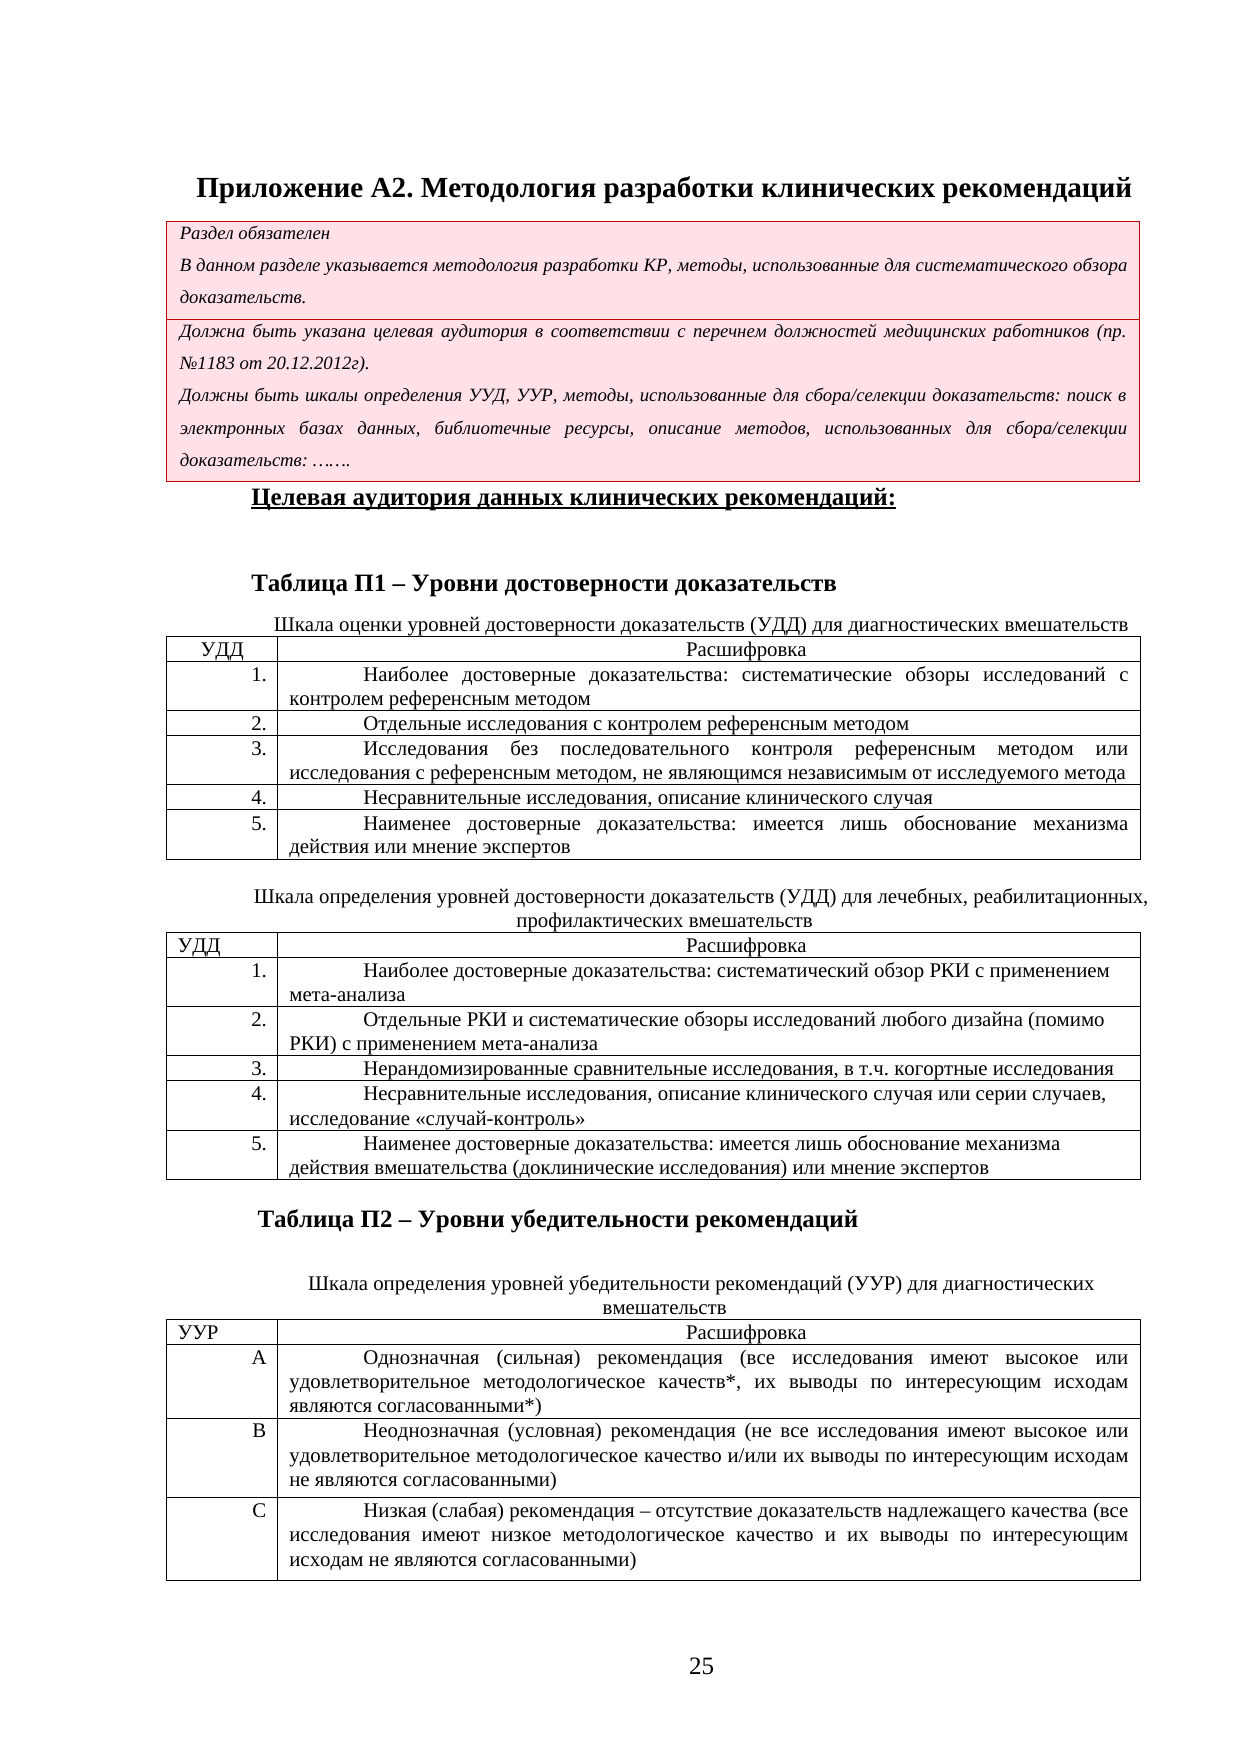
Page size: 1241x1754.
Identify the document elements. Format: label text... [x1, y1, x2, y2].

table_cell A [167, 1345, 277, 1417]
table_cell Наименее достоверные доказательства: имеется лишь обоснование механизма действия или мнение экспертов [278, 810, 1140, 858]
table_cell Низкая (слабая) рекомендация – отсутствие доказательств надлежащего качества (все исследования имеют низкое методологическое качество и их выводы по интересующим исходам не являются согласованными) [278, 1498, 1140, 1580]
table_cell Наименее достоверные доказательства: имеется лишь обоснование механизма действия вмешательства (доклинические исследования) или мнение экспертов [278, 1131, 1140, 1179]
table_cell Нерандомизированные сравнительные исследования, в т.ч. когортные исследования [278, 1056, 1140, 1080]
table_header Расшифровка [278, 1320, 1140, 1344]
table_cell C [167, 1498, 277, 1580]
table_cell 5. [167, 810, 277, 858]
table_header Раздел обязателен В данном разделе указывается методология разработки КР, методы, использованные для систематического обзора доказательств. [167, 222, 1139, 319]
table_cell 1. [167, 958, 277, 1006]
table_cell B [167, 1419, 277, 1497]
table_header Расшифровка [278, 933, 1140, 957]
table_cell Исследования без последовательного контроля референсным методом или исследования с референсным методом, не являющимся независимым от исследуемого метода [278, 736, 1140, 784]
table_cell 3. [167, 736, 277, 784]
table_cell Должна быть указана целевая аудитория в соответствии с перечнем должностей медицинских работников (пр. №1183 от 20.12.2012г). Должны быть шкалы определения УУД, УУР, методы, использованные для сбора/селекции доказательств: поиск в электронных базах данных, библиотечные ресурсы, описание методов, использованных для сбора/селекции доказательств: ……. [167, 320, 1139, 481]
table_header УДД [167, 933, 277, 957]
table_cell Наиболее достоверные доказательства: систематический обзор РКИ с применением мета-анализа [278, 958, 1140, 1006]
text Таблица П2 – Уровни убедительности рекомендаций [177, 1204, 1152, 1232]
table_cell 4. [167, 1081, 277, 1129]
table_cell Отдельные исследования с контролем референсным методом [278, 711, 1140, 735]
table_cell 1. [167, 662, 277, 710]
text Шкала определения уровней убедительности рекомендаций (УУР) для диагностических вмешательств [177, 1271, 1152, 1319]
table_cell Несравнительные исследования, описание клинического случая [278, 785, 1140, 809]
text Целевая аудитория данных клинических рекомендаций: [177, 482, 1152, 511]
table_cell Неоднозначная (условная) рекомендация (не все исследования имеют высокое или удовлетворительное методологическое качество и/или их выводы по интересующим исходам не являются согласованными) [278, 1419, 1140, 1497]
table_cell 3. [167, 1056, 277, 1080]
table_header УДД [167, 637, 277, 661]
table_cell 5. [167, 1131, 277, 1179]
table_cell Отдельные РКИ и систематические обзоры исследований любого дизайна (помимо РКИ) с применением мета-анализа [278, 1007, 1140, 1055]
table_cell 4. [167, 785, 277, 809]
table_header УУР [167, 1320, 277, 1344]
table_cell Несравнительные исследования, описание клинического случая или серии случаев, исследование «случай-контроль» [278, 1081, 1140, 1129]
text Таблица П1 – Уровни достоверности доказательств [177, 568, 1152, 597]
text Шкала оценки уровней достоверности доказательств (УДД) для диагностических вмешательств [177, 612, 1152, 636]
text Шкала определения уровней достоверности доказательств (УДД) для лечебных, реабилитационных, профилактических вмешательств [177, 884, 1152, 932]
table_cell 2. [167, 711, 277, 735]
text Приложение А2. Методология разработки клинических рекомендаций [177, 171, 1152, 204]
table_cell Наиболее достоверные доказательства: систематические обзоры исследований с контролем референсным методом [278, 662, 1140, 710]
table_cell 2. [167, 1007, 277, 1055]
table_cell Однозначная (сильная) рекомендация (все исследования имеют высокое или удовлетворительное методологическое качеств*, их выводы по интересующим исходам являются согласованными*) [278, 1345, 1140, 1417]
table_header Расшифровка [278, 637, 1140, 661]
